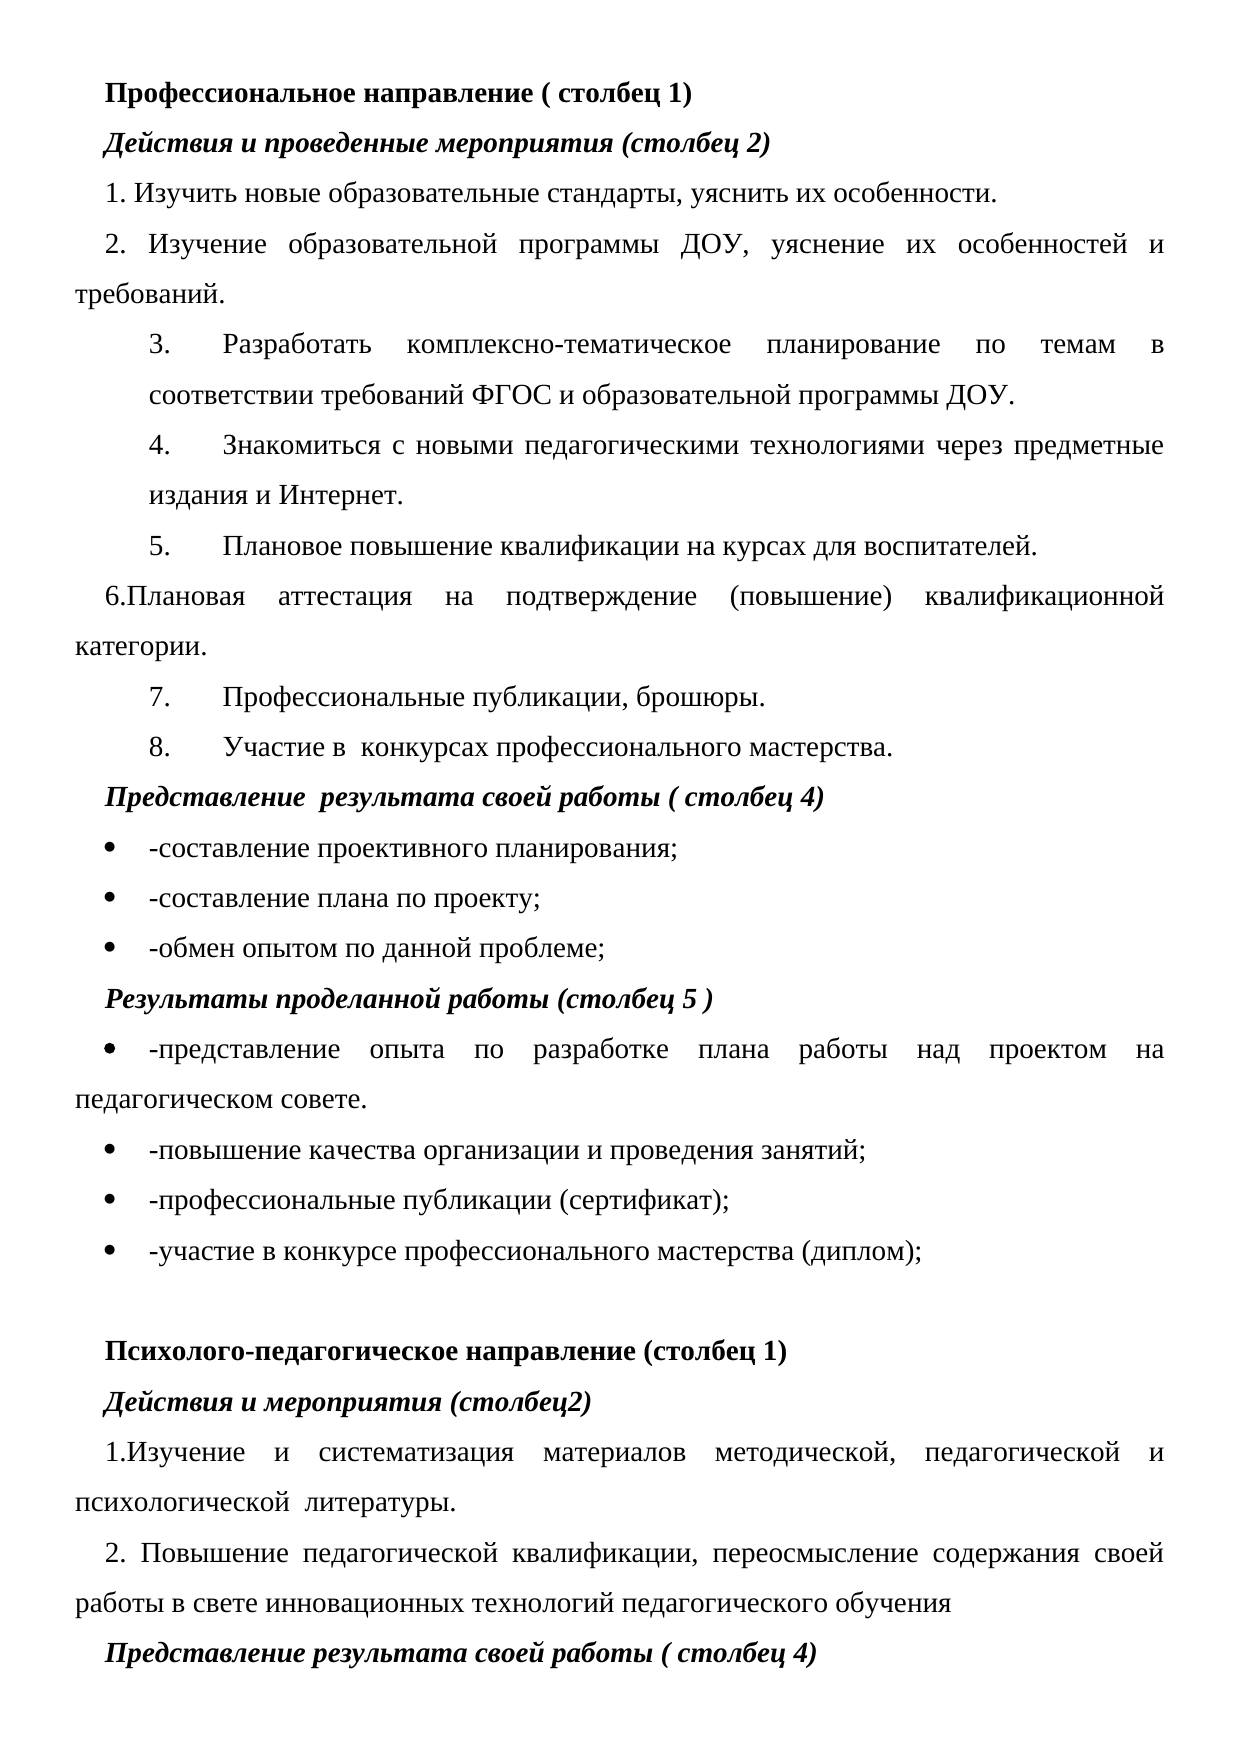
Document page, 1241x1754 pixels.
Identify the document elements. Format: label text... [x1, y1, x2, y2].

list Профессиональные публикации, брошюры. [149, 679, 1165, 712]
text Психолого-педагогическое направление (столбец 1) [75, 1333, 1165, 1367]
text Профессиональное направление ( столбец 1) [75, 75, 1165, 108]
text 6.Плановая аттестация на подтверждение (повышение) квалификационной категории. [75, 578, 1165, 662]
list -составление проективного планирования; [75, 830, 1165, 863]
list Плановое повышение квалификации на курсах для воспитателей. [149, 528, 1165, 561]
text 2. Изучение образовательной программы ДОУ, уяснение их особенностей и требований. [75, 226, 1165, 310]
list -составление плана по проекту; [75, 880, 1165, 914]
text Результаты проделанной работы (столбец 5 ) [75, 981, 1165, 1014]
list -представление опыта по разработке плана работы над проектом на педагогическом совете. [75, 1031, 1165, 1115]
list -участие в конкурсе профессионального мастерства (диплом); [75, 1233, 1165, 1266]
text 1.Изучение и систематизация материалов методической, педагогической и психологической литературы. [75, 1434, 1165, 1518]
text Действия и проведенные мероприятия (столбец 2) [75, 125, 1165, 159]
list Знакомиться с новыми педагогическими технологиями через предметные издания и Интернет. [149, 427, 1165, 511]
text 1. Изучить новые образовательные стандарты, уяснить их особенности. [75, 176, 1165, 209]
text Действия и мероприятия (столбец2) [75, 1384, 1165, 1417]
list -обмен опытом по данной проблеме; [75, 931, 1165, 964]
text Представление результата своей работы ( столбец 4) [75, 1635, 1165, 1669]
list Участие в конкурсах профессионального мастерства. [149, 729, 1165, 763]
text Представление результата своей работы ( столбец 4) [75, 779, 1165, 813]
list Разработать комплексно-тематическое планирование по темам в соответствии требований ФГОС и образовательной программы ДОУ. [149, 327, 1165, 410]
text 2. Повышение педагогической квалификации, переосмысление содержания своей работы в свете инновационных технологий педагогического обучения [75, 1535, 1165, 1619]
list -повышение качества организации и проведения занятий; [75, 1132, 1165, 1166]
list -профессиональные публикации (сертификат); [75, 1182, 1165, 1216]
